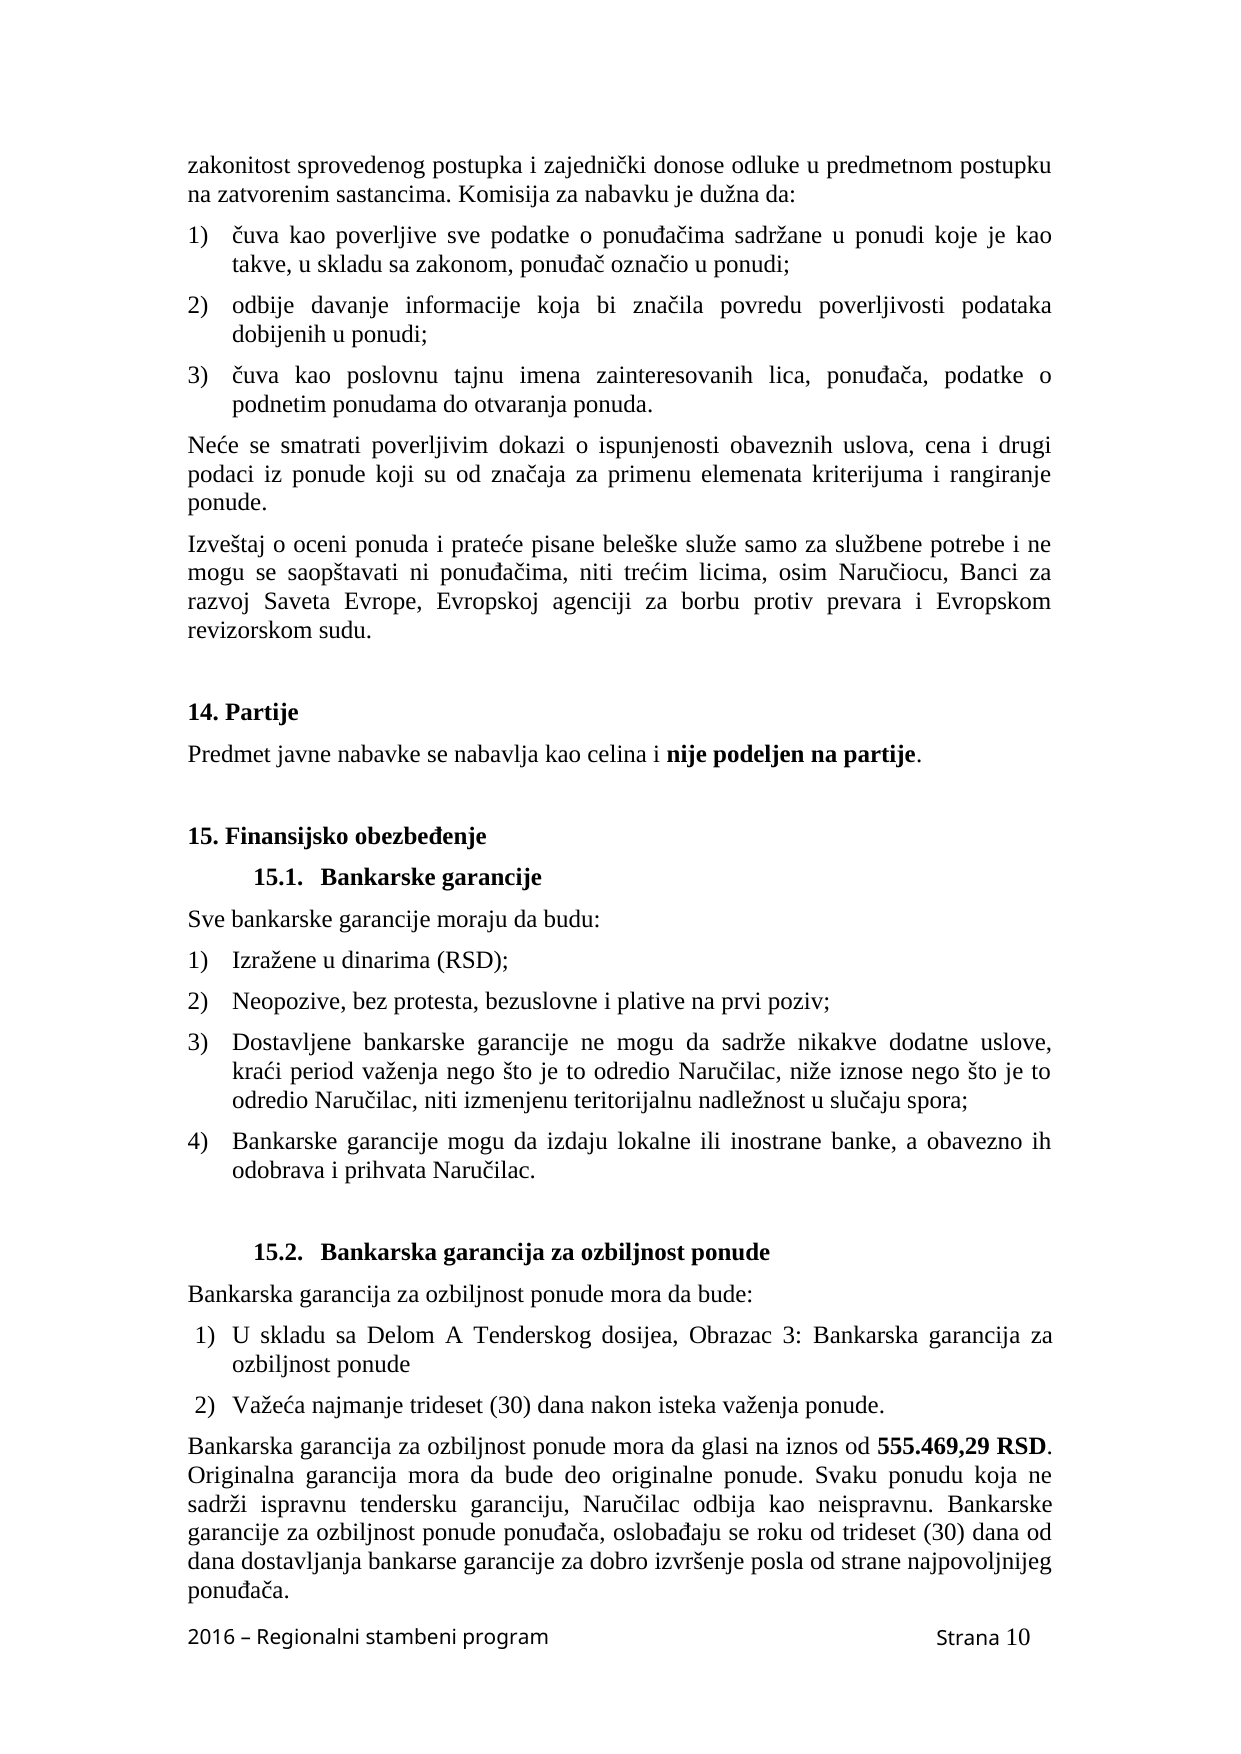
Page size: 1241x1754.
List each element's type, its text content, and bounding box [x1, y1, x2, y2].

list Bankarske garancije mogu da izdaju lokalne ili inostrane banke, a obavezno ih odobrava i prihvata Naručilac. [187, 1126, 1053, 1184]
list U skladu sa Delom A Tenderskog dosijea, Obrazac 3: Bankarska garancija za ozbiljnost ponude [194, 1320, 1053, 1377]
text Izveštaj o oceni ponuda i prateće pisane beleške služe samo za službene potrebe i ne mogu se saopštavati ni ponuđačima, niti trećim licima, osim Naručiocu, Banci za razvoj Saveta Evrope, Evropskoj agenciji za borbu protiv prevara i Evropskom revizorskom sudu. [187, 529, 1053, 644]
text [187, 150, 1053, 207]
list Bankarska garancija za ozbiljnost ponude [253, 1237, 1053, 1266]
text Sve bankarske garancije moraju da budu: [187, 904, 1053, 932]
list Predmet javne nabavke se nabavlja kao celina i nije podeljen na partije. [187, 739, 1053, 767]
text Bankarska garancija za ozbiljnost ponude mora da bude: [187, 1279, 1053, 1307]
list Dostavljene bankarske garancije ne mogu da sadrže nikakve dodatne uslove, kraći period važenja nego što je to odredio Naručilac, niže iznose nego što je to odredio Naručilac, niti izmenjenu teritorijalnu nadležnost u slučaju spora; [187, 1027, 1053, 1114]
list Finansijsko obezbeđenje [187, 821, 1053, 850]
text Bankarska garancija za ozbiljnost ponude mora da glasi na iznos od 555.469,29 RSD. Originalna garancija mora da bude deo originalne ponude. Svaku ponudu koja ne sadrži ispravnu tendersku garanciju, Naručilac odbija kao neispravnu. Bankarske garancije za ozbiljnost ponude ponuđača, oslobađaju se roku od trideset (30) dana od dana dostavljanja bankarse garancije za dobro izvršenje posla od strane najpovoljnijeg ponuđača. [187, 1431, 1053, 1604]
list čuva kao poslovnu tajnu imena zainteresovanih lica, ponuđača, podatke o podnetim ponudama do otvaranja ponuda. [187, 360, 1053, 417]
list Bankarske garancije [253, 862, 1053, 891]
list Važeća najmanje trideset (30) dana nakon isteka važenja ponude. [194, 1390, 1053, 1419]
text Neće se smatrati poverljivim dokazi o ispunjenosti obaveznih uslova, cena i drugi podaci iz ponude koji su od značaja za primenu elemenata kriterijuma i rangiranje ponude. [187, 430, 1053, 516]
list Izražene u dinarima (RSD); [187, 945, 1053, 974]
list Neopozive, bez protesta, bezuslovne i plative na prvi poziv; [187, 986, 1053, 1015]
list odbije davanje informacije koja bi značila povredu poverljivosti podataka dobijenih u ponudi; [187, 290, 1053, 347]
list Partije [187, 697, 1053, 726]
list čuva kao poverljive sve podatke o ponuđačima sadržane u ponudi koje je kao takve, u skladu sa zakonom, ponuđač označio u ponudi; [187, 220, 1053, 277]
